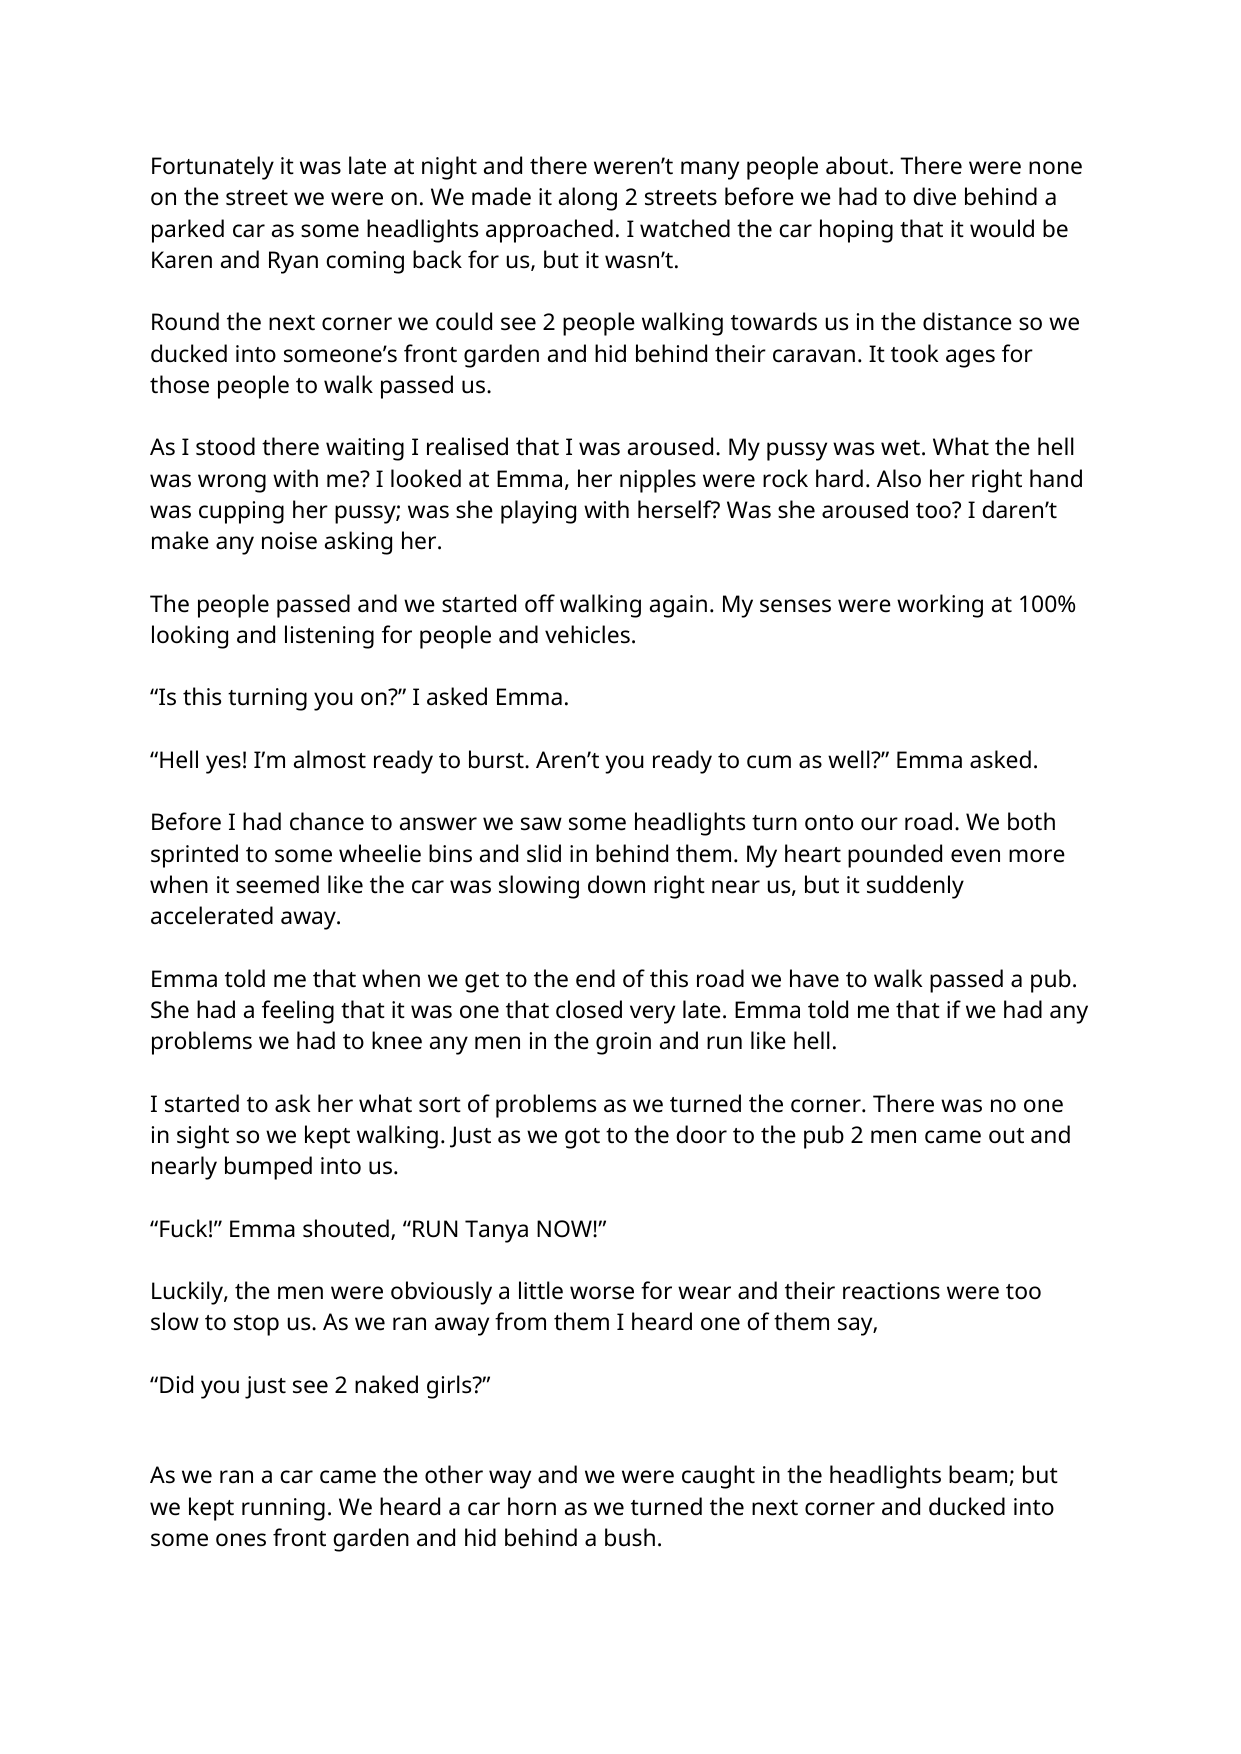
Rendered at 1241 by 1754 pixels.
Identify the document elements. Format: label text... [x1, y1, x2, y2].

text Round the next corner we could see 2 people walking towards us in the distance so we ducked into someone’s front garden and hid behind their caravan. It took ages for those people to walk passed us. [150, 306, 1090, 400]
text “Hell yes! I’m almost ready to burst. Aren’t you ready to cum as well?” Emma asked. [150, 744, 1090, 775]
text Luckily, the men were obviously a little worse for wear and their reactions were too slow to stop us. As we ran away from them I heard one of them say, [150, 1275, 1090, 1337]
text “Fuck!” Emma shouted, “RUN Tanya NOW!” [150, 1212, 1090, 1244]
text Fortunately it was late at night and there weren’t many people about. There were none on the street we were on. We made it along 2 streets before we had to dive behind a parked car as some headlights approached. I watched the car hoping that it would be Karen and Ryan coming back for us, but it wasn’t. [150, 150, 1090, 275]
text “Did you just see 2 naked girls?” [150, 1369, 1090, 1400]
text I started to ask her what sort of problems as we turned the corner. There was no one in sight so we kept walking. Just as we got to the door to the pub 2 men came out and nearly bumped into us. [150, 1087, 1090, 1181]
text The people passed and we started off walking again. My senses were working at 100% looking and listening for people and vehicles. [150, 587, 1090, 650]
text As we ran a car came the other way and we were caught in the headlights beam; but we kept running. We heard a car horn as we turned the next corner and ducked into some ones front garden and hid behind a bush. [150, 1459, 1090, 1553]
text Emma told me that when we get to the end of this road we have to walk passed a pub. She had a feeling that it was one that closed very late. Emma told me that if we had any problems we had to knee any men in the groin and run like hell. [150, 962, 1090, 1056]
text Before I had chance to answer we saw some headlights turn onto our road. We both sprinted to some wheelie bins and slid in behind them. My heart pounded even more when it seemed like the car was slowing down right near us, but it suddenly accelerated away. [150, 806, 1090, 931]
text “Is this turning you on?” I asked Emma. [150, 681, 1090, 712]
text As I stood there waiting I realised that I was aroused. My pussy was wet. What the hell was wrong with me? I looked at Emma, her nipples were rock hard. Also her right hand was cupping her pussy; was she playing with herself? Was she aroused too? I daren’t make any noise asking her. [150, 431, 1090, 556]
